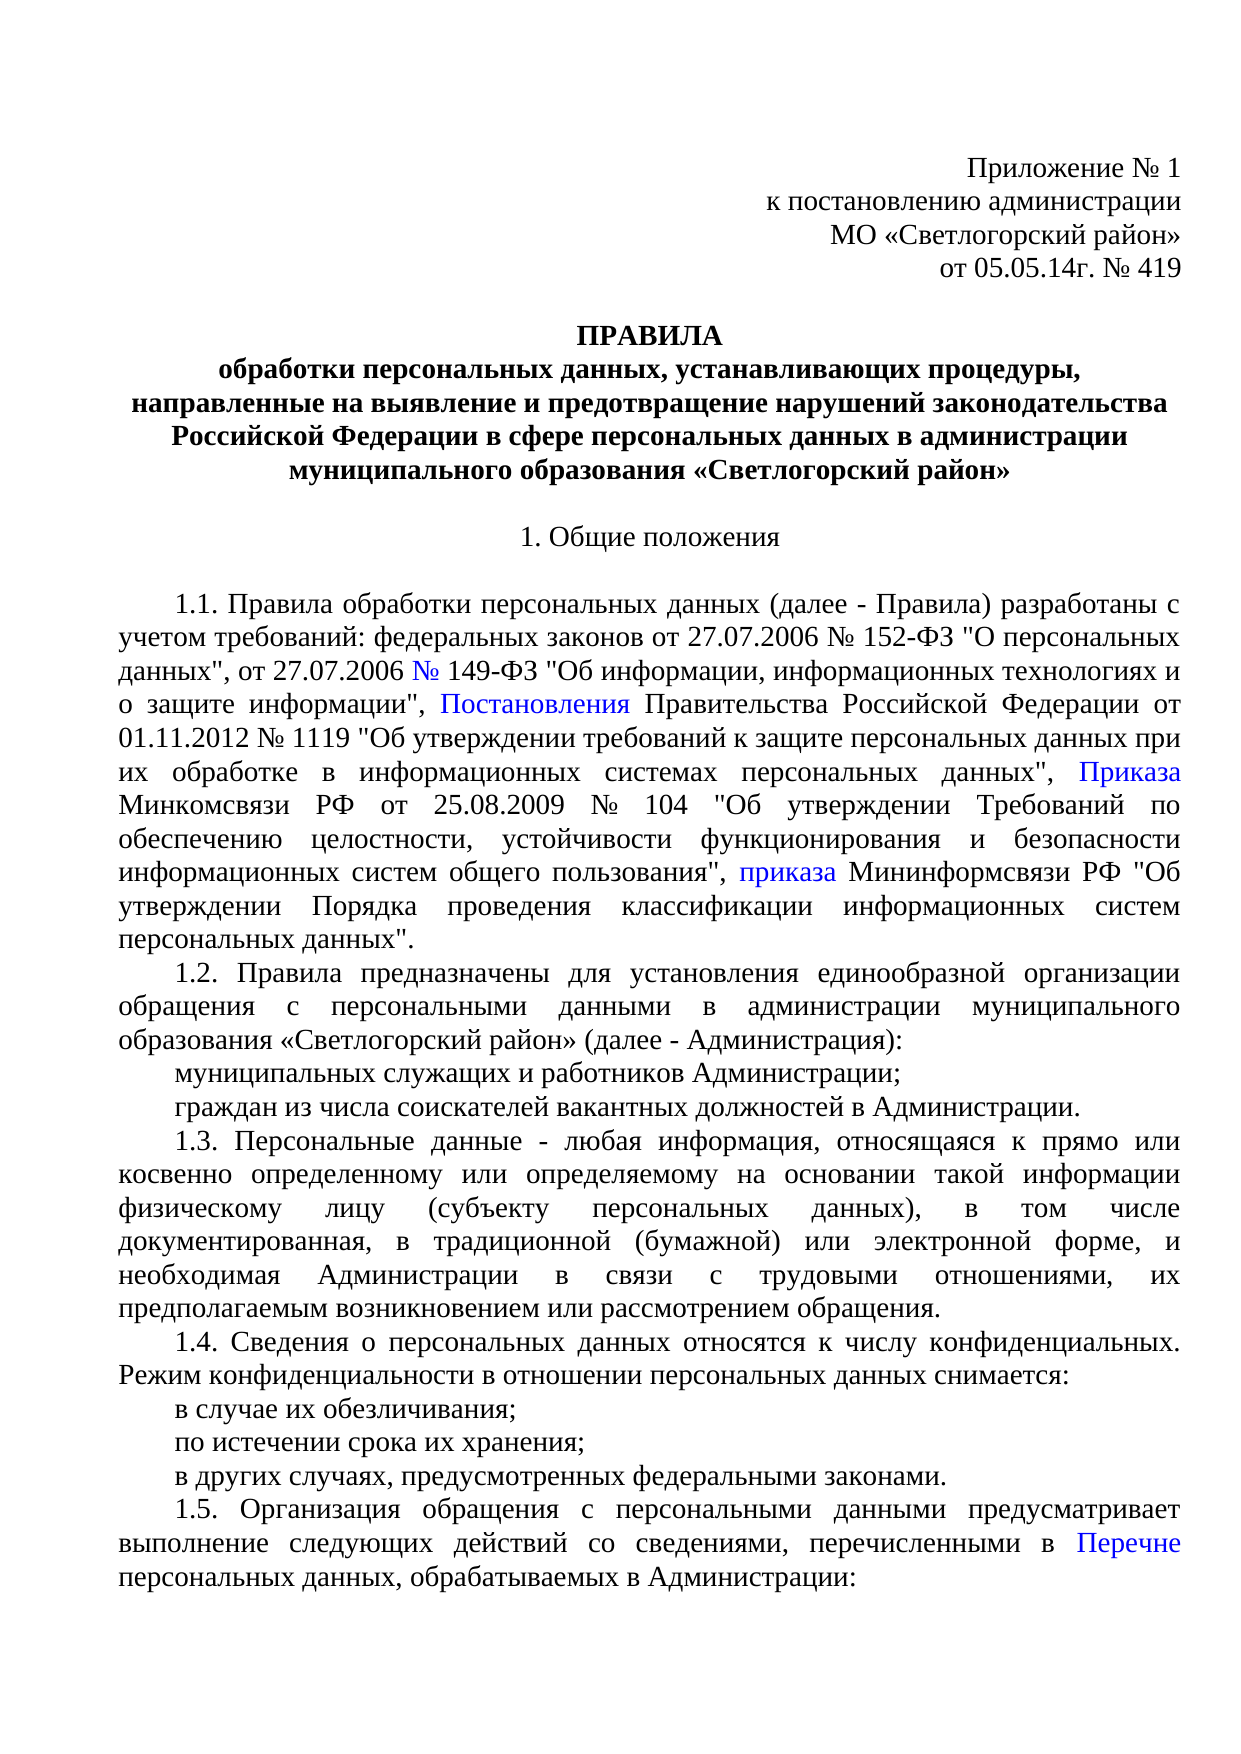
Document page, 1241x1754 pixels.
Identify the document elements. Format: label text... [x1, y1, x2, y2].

text ПРАВИЛА [118, 318, 1181, 351]
text муниципальных служащих и работников Администрации; [118, 1056, 1181, 1089]
text граждан из числа соискателей вакантных должностей в Администрации. [118, 1089, 1181, 1123]
text обработки персональных данных, устанавливающих процедуры, направленные на выявление и предотвращение нарушений законодательства Российской Федерации в сфере персональных данных в администрации муниципального образования «Светлогорский район» [118, 351, 1181, 485]
text МО «Светлогорский район» [118, 217, 1181, 251]
text от 05.05.14г. № 419 [118, 251, 1181, 284]
text Приложение № 1 [118, 150, 1181, 183]
text 1.2. Правила предназначены для установления единообразной организации обращения с персональными данными в администрации муниципального образования «Светлогорский район» (далее - Администрация): [118, 955, 1181, 1056]
text 1.3. Персональные данные - любая информация, относящаяся к прямо или косвенно определенному или определяемому на основании такой информации физическому лицу (субъекту персональных данных), в том числе документированная, в традиционной (бумажной) или электронной форме, и необходимая Администрации в связи с трудовыми отношениями, их предполагаемым возникновением или рассмотрением обращения. [118, 1123, 1181, 1324]
text по истечении срока их хранения; [118, 1424, 1181, 1458]
text 1.1. Правила обработки персональных данных (далее - Правила) разработаны с учетом требований: федеральных законов от 27.07.2006 № 152-ФЗ "О персональных данных", от 27.07.2006 № 149-ФЗ "Об информации, информационных технологиях и о защите информации", Постановления Правительства Российской Федерации от 01.11.2012 № 1119 "Об утверждении требований к защите персональных данных при их обработке в информационных системах персональных данных", Приказа Минкомсвязи РФ от 25.08.2009 № 104 "Об утверждении Требований по обеспечению целостности, устойчивости функционирования и безопасности информационных систем общего пользования", приказа Мининформсвязи РФ "Об утверждении Порядка проведения классификации информационных систем персональных данных". [118, 586, 1181, 955]
text в случае их обезличивания; [118, 1391, 1181, 1424]
text к постановлению администрации [118, 183, 1181, 217]
text 1.5. Организация обращения с персональными данными предусматривает выполнение следующих действий со сведениями, перечисленными в Перечне персональных данных, обрабатываемых в Администрации: [118, 1492, 1181, 1592]
text в других случаях, предусмотренных федеральными законами. [118, 1458, 1181, 1492]
text 1. Общие положения [118, 519, 1181, 552]
text 1.4. Сведения о персональных данных относятся к числу конфиденциальных. Режим конфиденциальности в отношении персональных данных снимается: [118, 1324, 1181, 1391]
